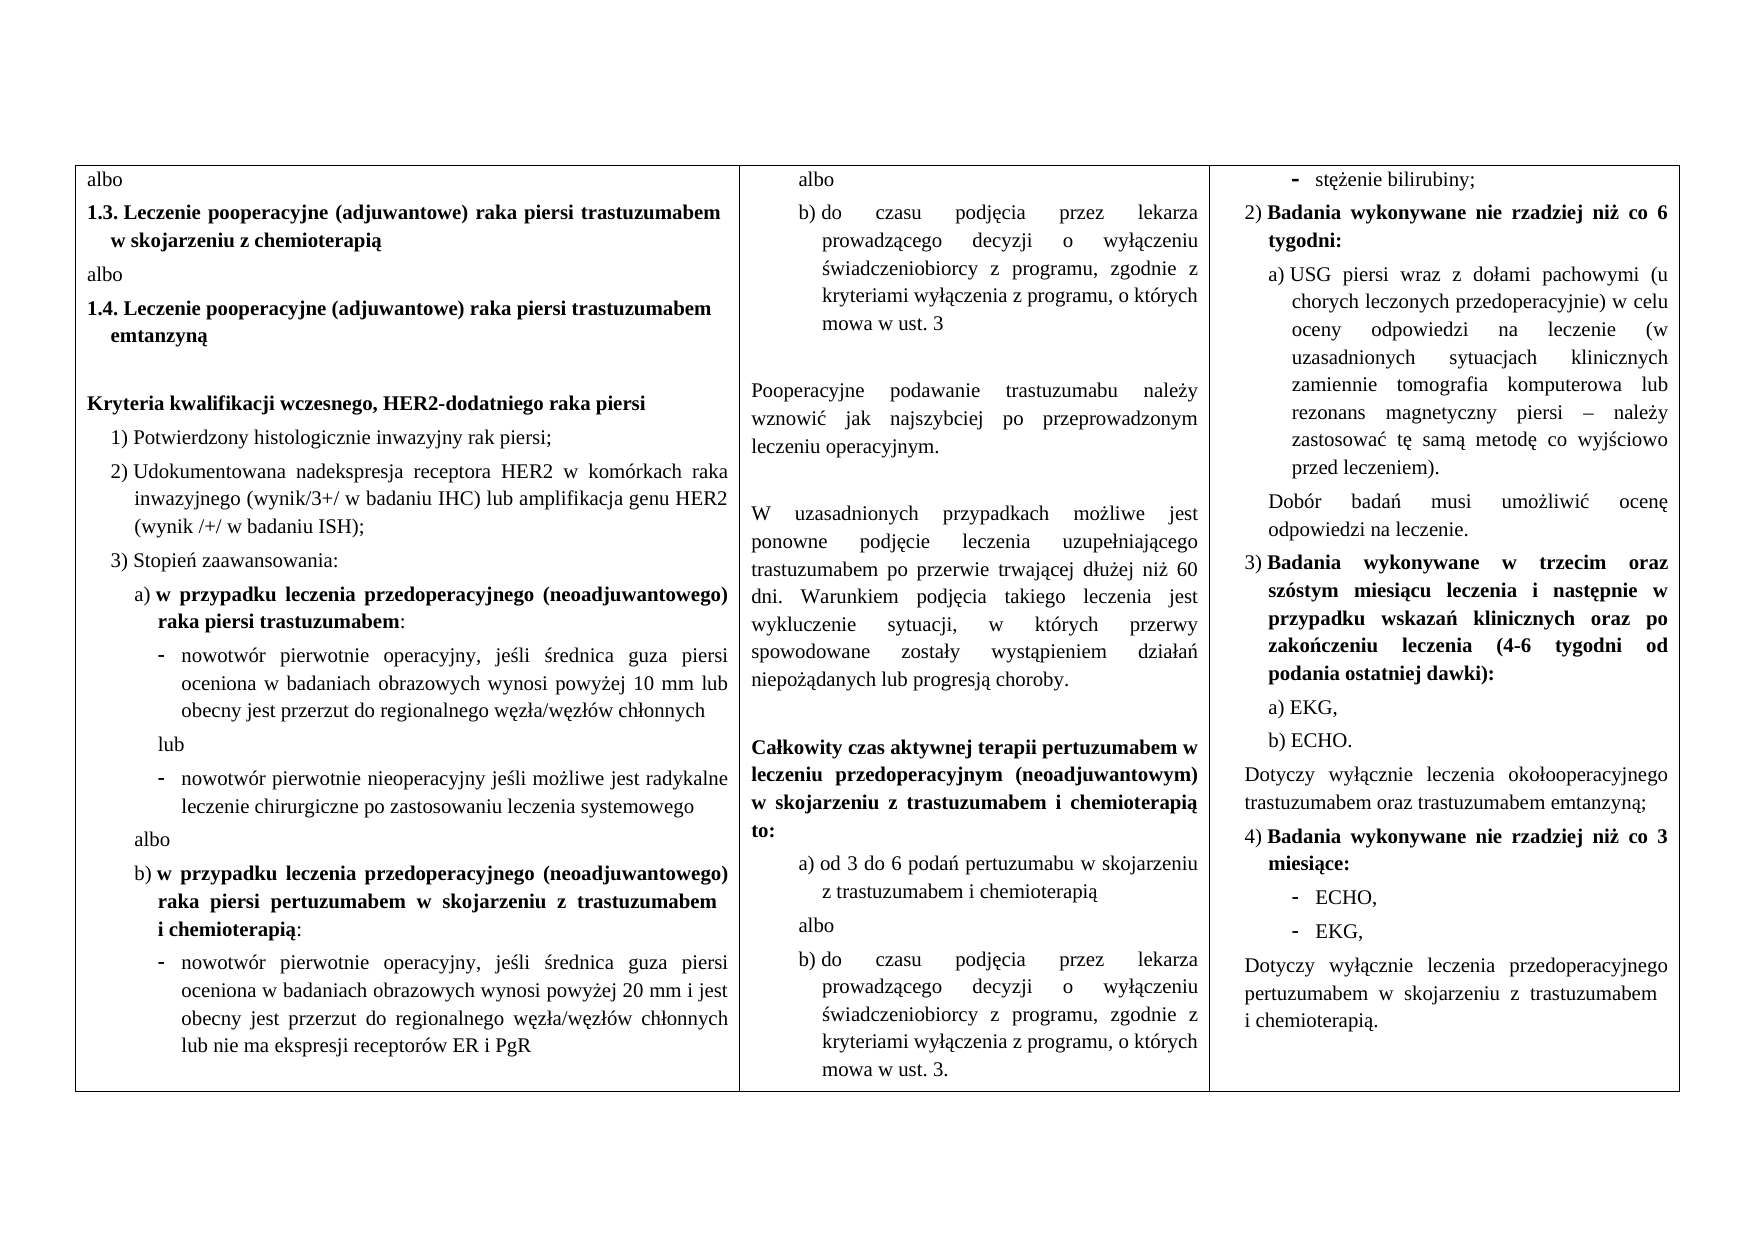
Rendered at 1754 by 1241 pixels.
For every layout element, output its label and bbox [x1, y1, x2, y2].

table_cell [76, 166, 739, 1091]
table_cell [1210, 166, 1679, 1091]
table_cell [740, 166, 1209, 1091]
